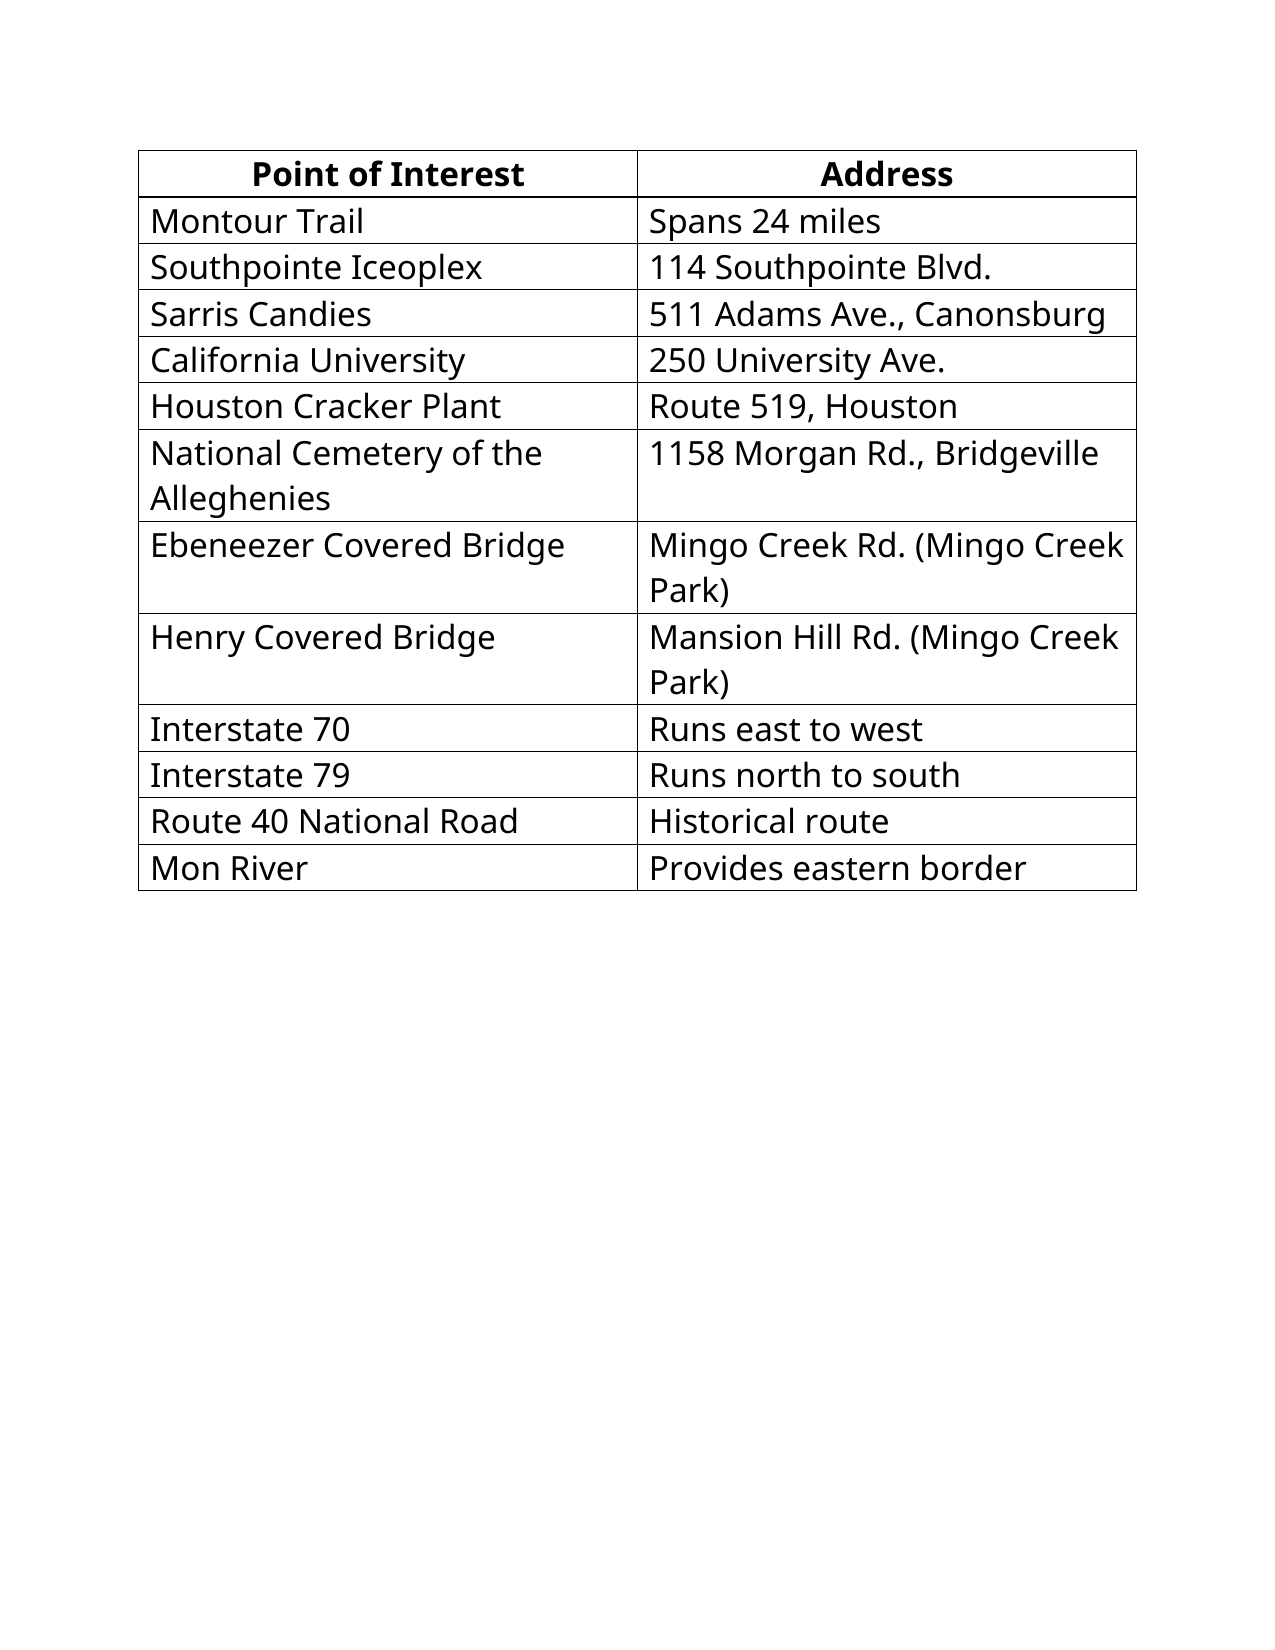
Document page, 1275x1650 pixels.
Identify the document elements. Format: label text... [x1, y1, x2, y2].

table_cell National Cemetery of the Alleghenies [139, 430, 637, 521]
table_cell Interstate 79 [139, 752, 637, 797]
table_cell Mingo Creek Rd. (Mingo Creek Park) [638, 522, 1136, 612]
table_cell Southpointe Iceoplex [139, 244, 637, 289]
table_cell 250 University Ave. [638, 337, 1136, 382]
table_cell Route 40 National Road [139, 798, 637, 844]
table_cell Spans 24 miles [638, 198, 1136, 243]
table_cell Houston Cracker Plant [139, 383, 637, 429]
table_cell Sarris Candies [139, 290, 637, 336]
table_cell Route 519, Houston [638, 383, 1136, 429]
table_cell Henry Covered Bridge [139, 614, 637, 704]
table_cell Historical route [638, 798, 1136, 844]
table_header Address [638, 151, 1136, 196]
table_cell Runs east to west [638, 705, 1136, 751]
table_cell Provides eastern border [638, 845, 1136, 890]
table_cell California University [139, 337, 637, 382]
table_cell Interstate 70 [139, 705, 637, 751]
table_cell Montour Trail [139, 198, 637, 243]
table_cell 1158 Morgan Rd., Bridgeville [638, 430, 1136, 521]
table_cell Ebeneezer Covered Bridge [139, 522, 637, 612]
table_cell Mansion Hill Rd. (Mingo Creek Park) [638, 614, 1136, 704]
table_header Point of Interest [139, 151, 637, 196]
table_cell 114 Southpointe Blvd. [638, 244, 1136, 289]
table_cell Mon River [139, 845, 637, 890]
table_cell Runs north to south [638, 752, 1136, 797]
table_cell 511 Adams Ave., Canonsburg [638, 290, 1136, 336]
